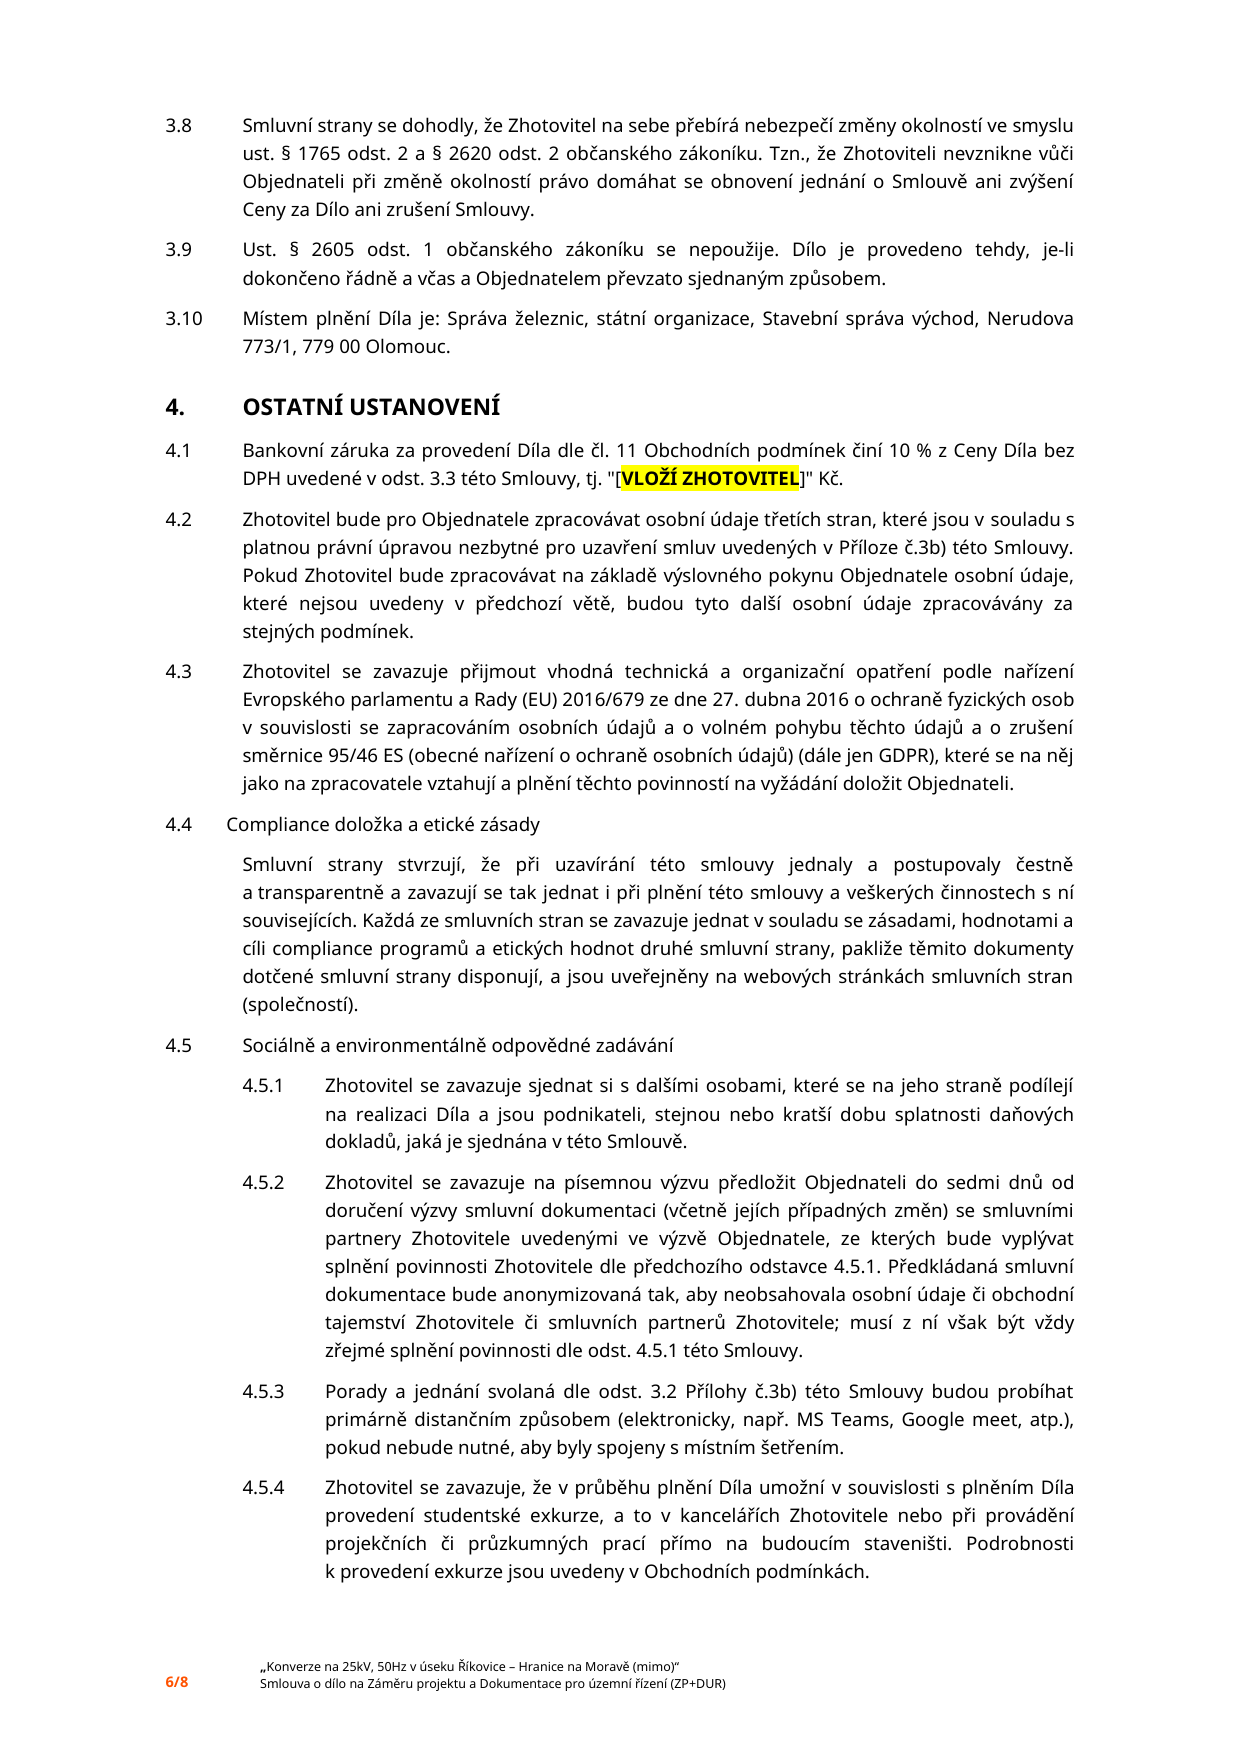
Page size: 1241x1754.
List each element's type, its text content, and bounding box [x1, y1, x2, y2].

text Zhotovitel bude pro Objednatele zpracovávat osobní údaje třetích stran, které jsou v souladu s platnou právní úpravou nezbytné pro uzavření smluv uvedených v Příloze č.3b) této Smlouvy. Pokud Zhotovitel bude zpracovávat na základě výslovného pokynu Objednatele osobní údaje, které nejsou uvedeny v předchozí větě, budou tyto další osobní údaje zpracovávány za stejných podmínek. [165, 506, 1075, 643]
list Zhotovitel se zavazuje, že v průběhu plnění Díla umožní v souvislosti s plněním Díla provedení studentské exkurze, a to v kancelářích Zhotovitele nebo při provádění projekčních či průzkumných prací přímo na budoucím staveništi. Podrobnosti k provedení exkurze jsou uvedeny v Obchodních podmínkách. [242, 1474, 1075, 1584]
text Smluvní strany se dohodly, že Zhotovitel na sebe přebírá nebezpečí změny okolností ve smyslu ust. § 1765 odst. 2 a § 2620 odst. 2 občanského zákoníku. Tzn., že Zhotoviteli nevznikne vůči Objednateli při změně okolností právo domáhat se obnovení jednání o Smlouvě ani zvýšení Ceny za Dílo ani zrušení Smlouvy. [165, 112, 1075, 222]
text Zhotovitel se zavazuje přijmout vhodná technická a organizační opatření podle nařízení Evropského parlamentu a Rady (EU) 2016/679 ze dne 27. dubna 2016 o ochraně fyzických osob v souvislosti se zapracováním osobních údajů a o volném pohybu těchto údajů a o zrušení směrnice 95/46 ES (obecné nařízení o ochraně osobních údajů) (dále jen GDPR), které se na něj jako na zpracovatele vztahují a plnění těchto povinností na vyžádání doložit Objednateli. [165, 658, 1075, 796]
text Místem plnění Díla je: Správa železnic, státní organizace, Stavební správa východ, Nerudova 773/1, 779 00 Olomouc. [165, 305, 1075, 359]
list Sociálně a environmentálně odpovědné zadávání [165, 1032, 1075, 1058]
list 4.4 Compliance doložka a etické zásady [165, 811, 1075, 837]
list Zhotovitel se zavazuje na písemnou výzvu předložit Objednateli do sedmi dnů od doručení výzvy smluvní dokumentaci (včetně jejích případných změn) se smluvními partnery Zhotovitele uvedenými ve výzvě Objednatele, ze kterých bude vyplývat splnění povinnosti Zhotovitele dle předchozího odstavce 4.5.1. Předkládaná smluvní dokumentace bude anonymizovaná tak, aby neobsahovala osobní údaje či obchodní tajemství Zhotovitele či smluvních partnerů Zhotovitele; musí z ní však být vždy zřejmé splnění povinnosti dle odst. 4.5.1 této Smlouvy. [242, 1169, 1075, 1363]
text Bankovní záruka za provedení Díla dle čl. 11 Obchodních podmínek činí 10 % z Ceny Díla bez DPH uvedené v odst. 3.3 této Smlouvy, tj. "[VLOŽÍ ZHOTOVITEL]" Kč. [165, 437, 1075, 491]
list Porady a jednání svolaná dle odst. 3.2 Přílohy č.3b) této Smlouvy budou probíhat primárně distančním způsobem (elektronicky, např. MS Teams, Google meet, atp.), pokud nebude nutné, aby byly spojeny s místním šetřením. [242, 1378, 1075, 1459]
text OSTATNÍ USTANOVENÍ [165, 391, 1075, 422]
text Ust. § 2605 odst. 1 občanského zákoníku se nepoužije. Dílo je provedeno tehdy, je-li dokončeno řádně a včas a Objednatelem převzato sjednaným způsobem. [165, 237, 1075, 290]
text Smluvní strany stvrzují, že při uzavírání této smlouvy jednaly a postupovaly čestně a transparentně a zavazují se tak jednat i při plnění této smlouvy a veškerých činnostech s ní souvisejících. Každá ze smluvních stran se zavazuje jednat v souladu se zásadami, hodnotami a cíli compliance programů a etických hodnot druhé smluvní strany, pakliže těmito dokumenty dotčené smluvní strany disponují, a jsou uveřejněny na webových stránkách smluvních stran (společností). [242, 852, 1075, 1017]
list Zhotovitel se zavazuje sjednat si s dalšími osobami, které se na jeho straně podílejí na realizaci Díla a jsou podnikateli, stejnou nebo kratší dobu splatnosti daňových dokladů, jaká je sjednána v této Smlouvě. [242, 1073, 1075, 1154]
